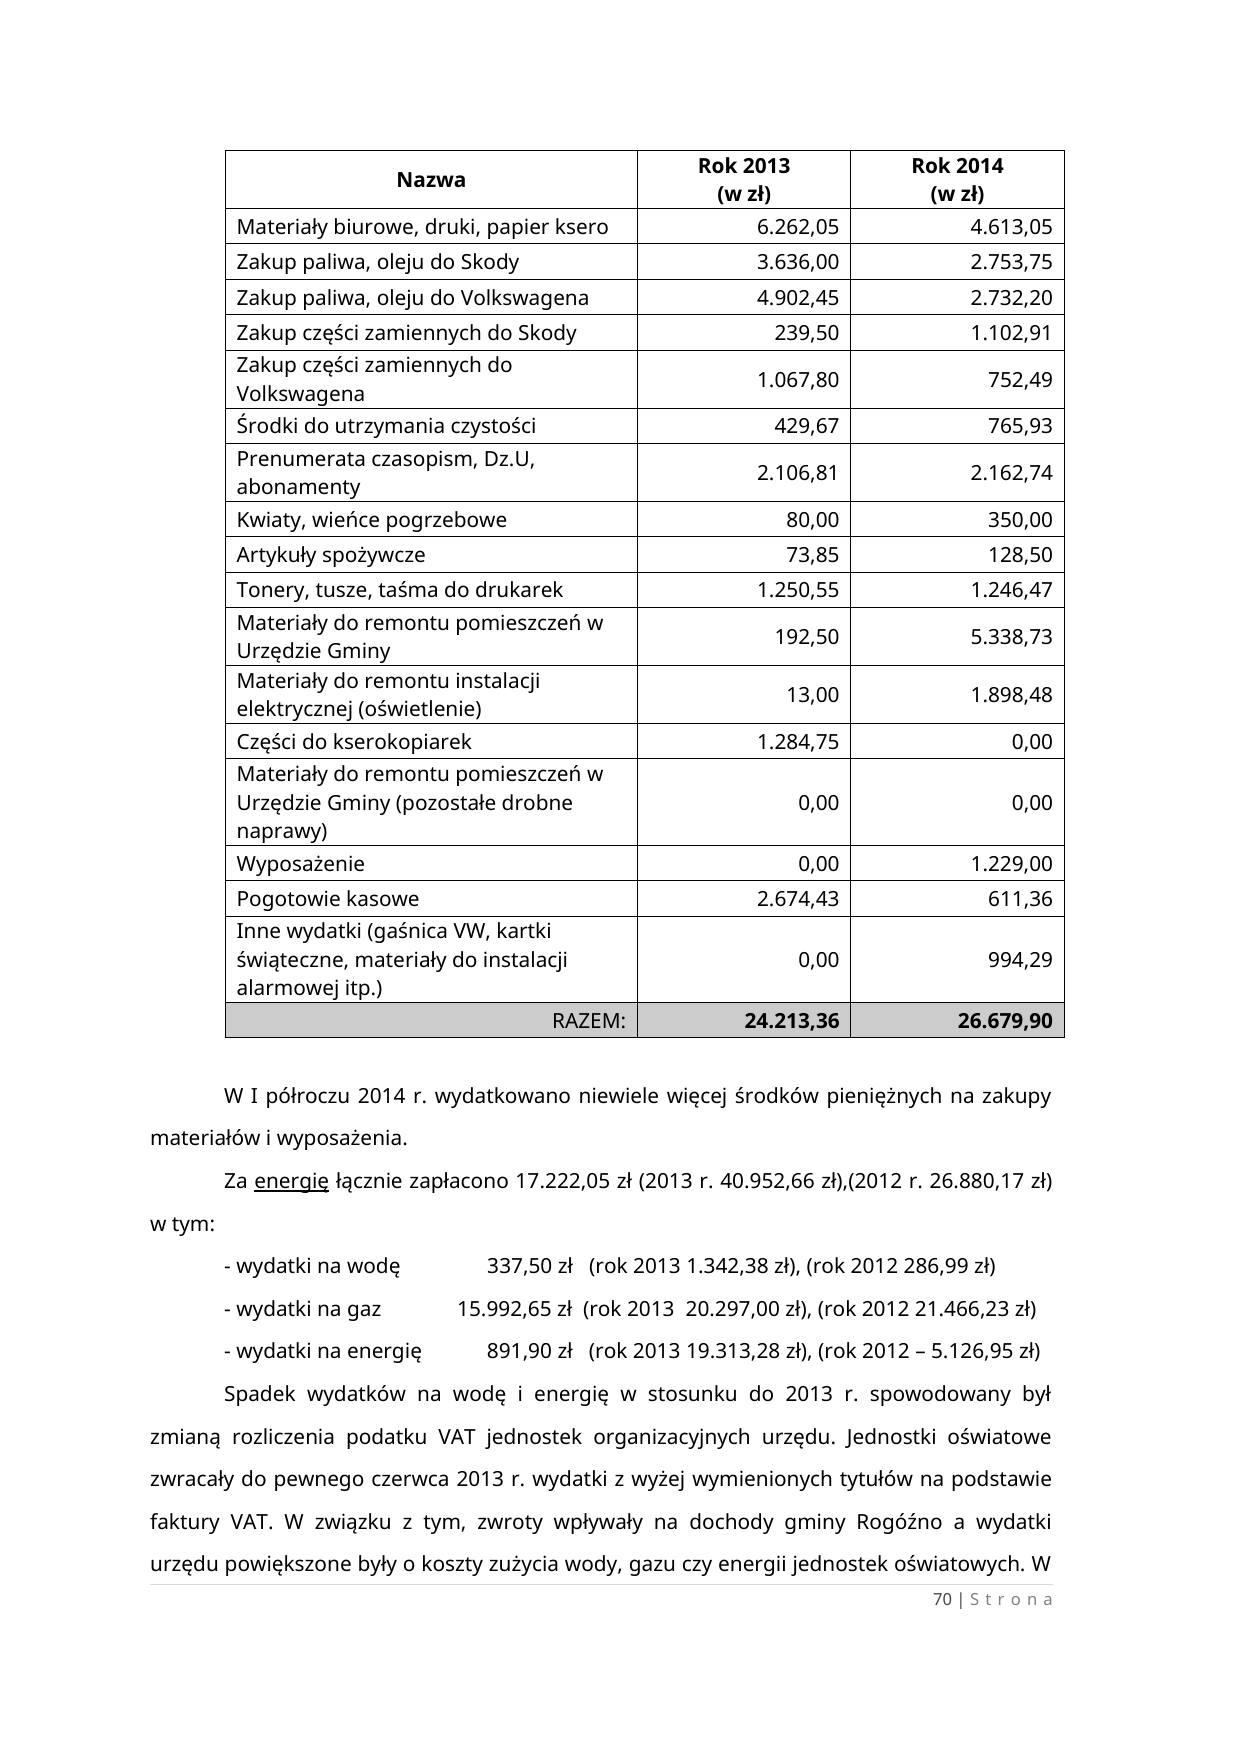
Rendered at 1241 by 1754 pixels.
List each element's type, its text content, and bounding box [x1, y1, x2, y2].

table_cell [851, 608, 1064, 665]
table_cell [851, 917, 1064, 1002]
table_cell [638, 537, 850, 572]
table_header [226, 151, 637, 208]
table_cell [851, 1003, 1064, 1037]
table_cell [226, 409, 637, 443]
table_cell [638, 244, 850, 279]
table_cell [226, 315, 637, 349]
text - wydatki na gaz 15.992,65 zł (rok 2013 20.297,00 zł), (rok 2012 21.466,23 zł) [224, 1294, 1053, 1322]
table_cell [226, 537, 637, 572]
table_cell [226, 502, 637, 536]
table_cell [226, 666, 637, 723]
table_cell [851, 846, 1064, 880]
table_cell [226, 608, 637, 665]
text - wydatki na wodę 337,50 zł (rok 2013 1.342,38 zł), (rok 2012 286,99 zł) [224, 1251, 1053, 1280]
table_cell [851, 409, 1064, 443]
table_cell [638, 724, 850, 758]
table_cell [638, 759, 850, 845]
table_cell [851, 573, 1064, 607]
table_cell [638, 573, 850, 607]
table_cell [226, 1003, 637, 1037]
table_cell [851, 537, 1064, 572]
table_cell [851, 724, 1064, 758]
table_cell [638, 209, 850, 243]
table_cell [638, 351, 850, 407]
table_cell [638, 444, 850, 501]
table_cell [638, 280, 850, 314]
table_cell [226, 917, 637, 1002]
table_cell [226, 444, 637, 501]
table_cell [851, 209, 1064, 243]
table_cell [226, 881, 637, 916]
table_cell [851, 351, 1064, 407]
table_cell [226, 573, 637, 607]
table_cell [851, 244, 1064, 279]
text - wydatki na energię 891,90 zł (rok 2013 19.313,28 zł), (rok 2012 – 5.126,95 zł) [224, 1337, 1053, 1365]
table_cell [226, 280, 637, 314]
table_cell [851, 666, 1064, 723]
text W I półroczu 2014 r. wydatkowano niewiele więcej środków pieniężnych na zakupy materiałów i wyposażenia. [150, 1081, 1053, 1152]
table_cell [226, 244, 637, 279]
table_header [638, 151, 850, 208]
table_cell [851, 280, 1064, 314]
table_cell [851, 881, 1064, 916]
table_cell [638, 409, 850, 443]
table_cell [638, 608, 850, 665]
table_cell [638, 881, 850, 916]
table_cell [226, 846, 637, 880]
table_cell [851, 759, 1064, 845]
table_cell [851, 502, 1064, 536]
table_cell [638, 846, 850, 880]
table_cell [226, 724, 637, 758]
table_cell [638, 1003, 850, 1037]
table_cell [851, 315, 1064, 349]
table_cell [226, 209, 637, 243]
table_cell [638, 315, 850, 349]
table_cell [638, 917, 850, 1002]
text Za energię łącznie zapłacono 17.222,05 zł (2013 r. 40.952,66 zł),(2012 r. 26.880,17 zł) w tym: [150, 1166, 1053, 1237]
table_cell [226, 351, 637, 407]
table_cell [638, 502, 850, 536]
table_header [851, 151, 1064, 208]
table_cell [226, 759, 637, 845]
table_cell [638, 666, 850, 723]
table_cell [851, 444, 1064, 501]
